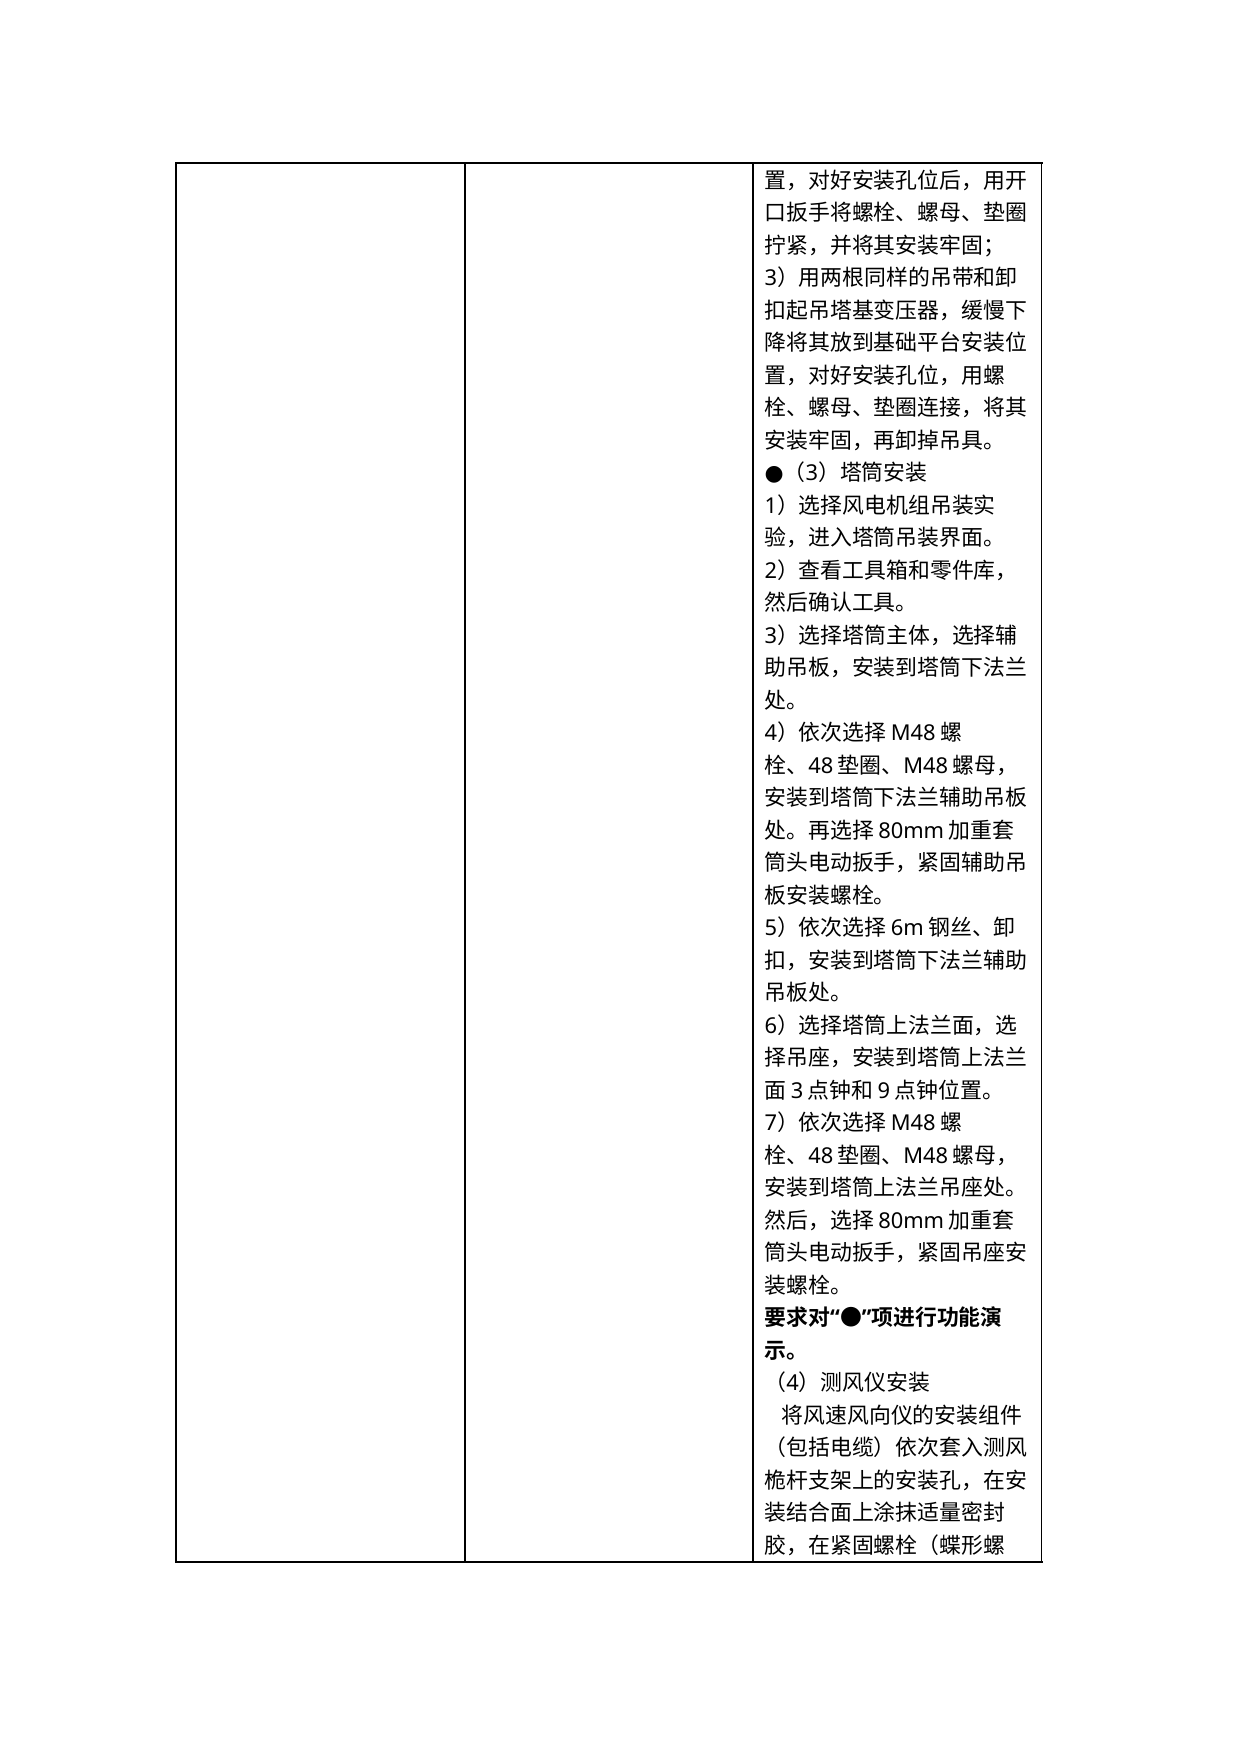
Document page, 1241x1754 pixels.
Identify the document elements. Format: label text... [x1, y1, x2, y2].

table_cell 5 [177, 164, 464, 1561]
table_cell [466, 164, 752, 1561]
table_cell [754, 164, 1041, 1561]
